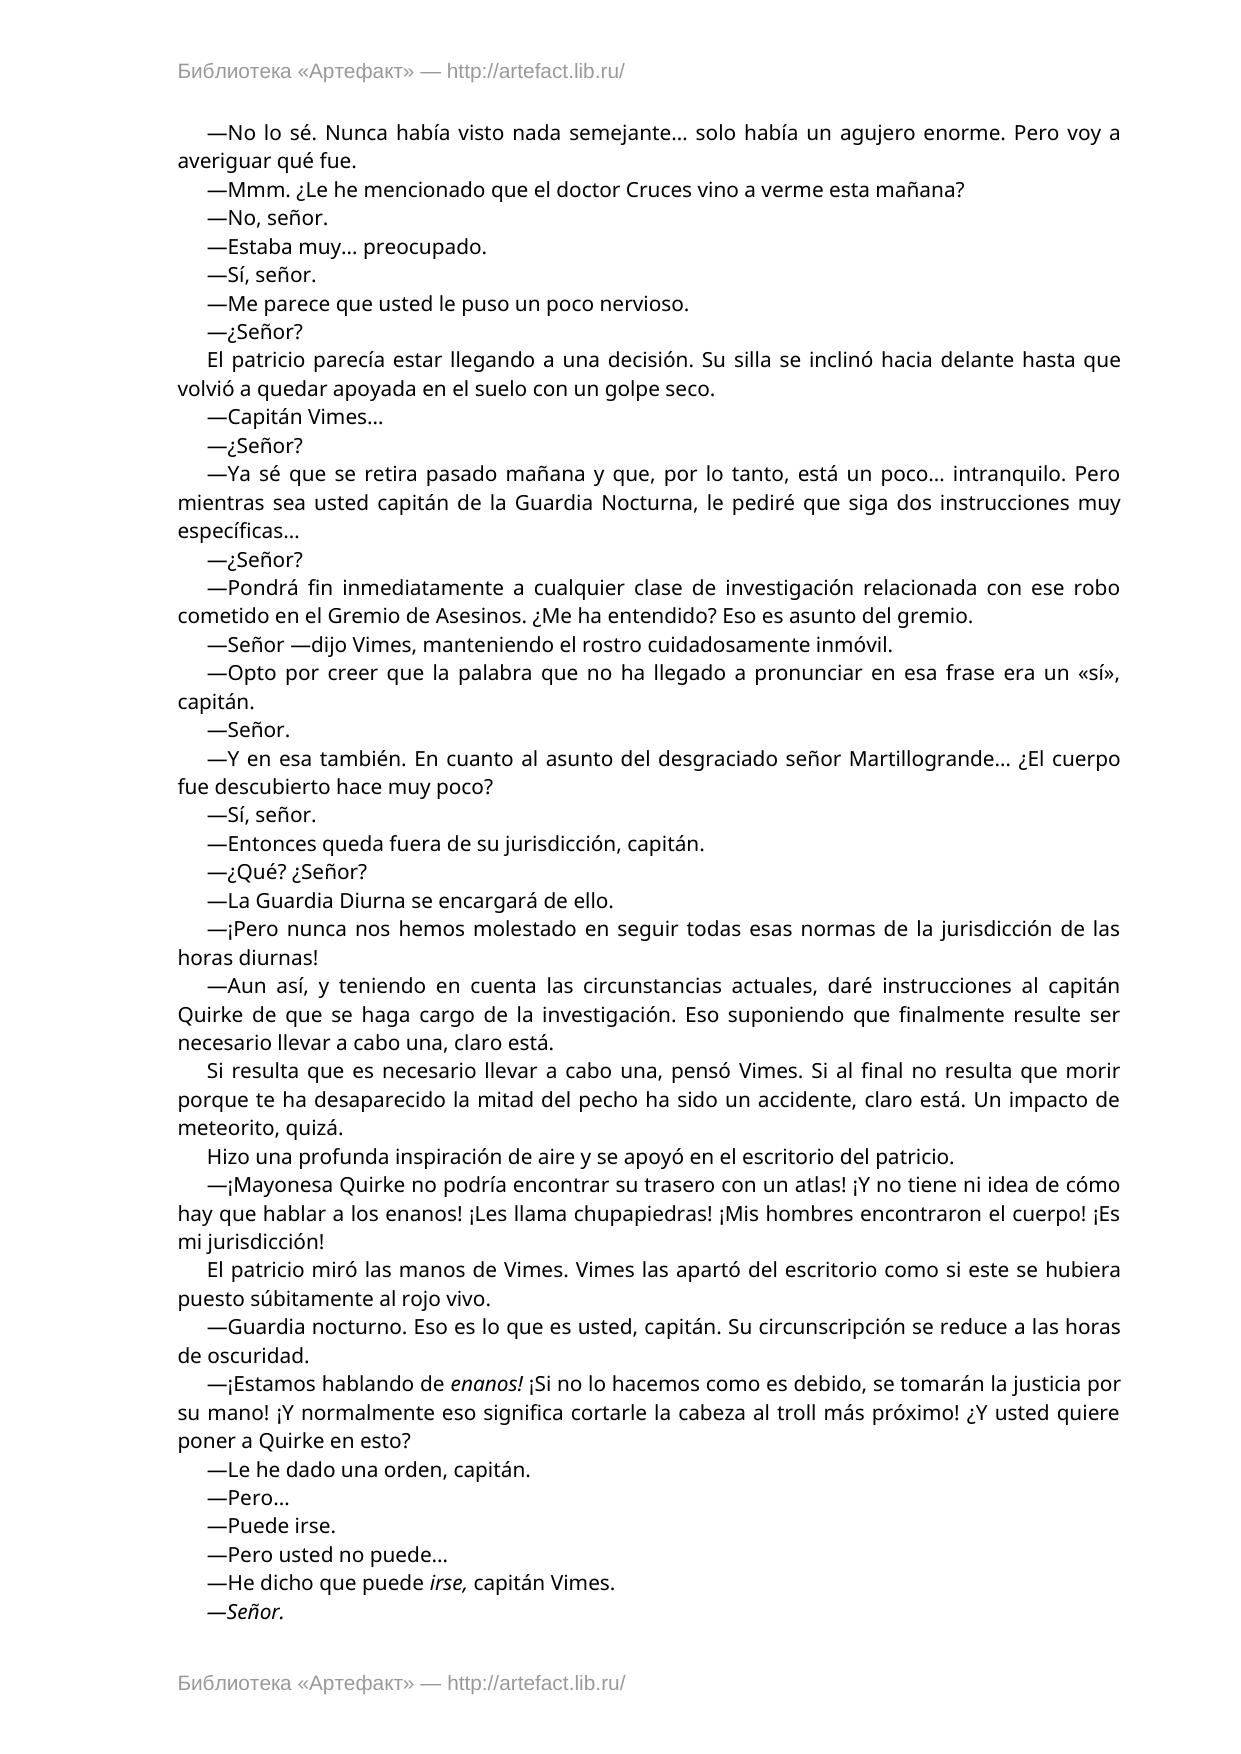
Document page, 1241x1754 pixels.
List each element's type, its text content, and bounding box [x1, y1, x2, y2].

text —Mmm. ¿Le he mencionado que el doctor Cruces vino a verme esta mañana? [177, 175, 1122, 203]
text —Me parece que usted le puso un poco nervioso. [177, 289, 1122, 317]
text —He dicho que puede irse, capitán Vimes. [177, 1568, 1122, 1597]
text —Señor —dijo Vimes, manteniendo el rostro cuidadosamente inmóvil. [177, 630, 1122, 658]
text —Sí, señor. [177, 801, 1122, 829]
text —Pondrá fin inmediatamente a cualquier clase de investigación relacionada con ese robo cometido en el Gremio de Asesinos. ¿Me ha entendido? Eso es asunto del gremio. [177, 573, 1122, 630]
text —Aun así, y teniendo en cuenta las circunstancias actuales, daré instrucciones al capitán Quirke de que se haga cargo de la investigación. Eso suponiendo que finalmente resulte ser necesario llevar a cabo una, claro está. [177, 971, 1122, 1057]
text —La Guardia Diurna se encargará de ello. [177, 886, 1122, 914]
text —¿Señor? [177, 545, 1122, 573]
text —¡Estamos hablando de enanos! ¡Si no lo hacemos como es debido, se tomarán la justicia por su mano! ¡Y normalmente eso significa cortarle la cabeza al troll más próximo! ¿Y usted quiere poner a Quirke en esto? [177, 1369, 1122, 1455]
text —Opto por creer que la palabra que no ha llegado a pronunciar en esa frase era un «sí», capitán. [177, 658, 1122, 715]
text —Le he dado una orden, capitán. [177, 1455, 1122, 1483]
text —¿Qué? ¿Señor? [177, 857, 1122, 886]
text Hizo una profunda inspiración de aire y se apoyó en el escritorio del patricio. [177, 1142, 1122, 1170]
text —Señor. [177, 1597, 1122, 1625]
text Si resulta que es necesario llevar a cabo una, pensó Vimes. Si al final no resulta que morir porque te ha desaparecido la mitad del pecho ha sido un accidente, claro está. Un impacto de meteorito, quizá. [177, 1057, 1122, 1142]
text —Capitán Vimes… [177, 402, 1122, 431]
text —Ya sé que se retira pasado mañana y que, por lo tanto, está un poco… intranquilo. Pero mientras sea usted capitán de la Guardia Nocturna, le pediré que siga dos instrucciones muy específicas… [177, 459, 1122, 545]
text —¡Pero nunca nos hemos molestado en seguir todas esas normas de la jurisdicción de las horas diurnas! [177, 914, 1122, 971]
text —Pero usted no puede… [177, 1540, 1122, 1568]
text —¡Mayonesa Quirke no podría encontrar su trasero con un atlas! ¡Y no tiene ni idea de cómo hay que hablar a los enanos! ¡Les llama chupapiedras! ¡Mis hombres encontraron el cuerpo! ¡Es mi jurisdicción! [177, 1170, 1122, 1256]
text El patricio parecía estar llegando a una decisión. Su silla se inclinó hacia delante hasta que volvió a quedar apoyada en el suelo con un golpe seco. [177, 346, 1122, 402]
text —Guardia nocturno. Eso es lo que es usted, capitán. Su circunscripción se reduce a las horas de oscuridad. [177, 1312, 1122, 1369]
text —Puede irse. [177, 1512, 1122, 1540]
text —¿Señor? [177, 317, 1122, 346]
text —Entonces queda fuera de su jurisdicción, capitán. [177, 829, 1122, 857]
text —Señor. [177, 715, 1122, 744]
text —¿Señor? [177, 431, 1122, 459]
text —Pero… [177, 1483, 1122, 1512]
text —No lo sé. Nunca había visto nada semejante… solo había un agujero enorme. Pero voy a averiguar qué fue. [177, 118, 1122, 175]
text —Y en esa también. En cuanto al asunto del desgraciado señor Martillogrande… ¿El cuerpo fue descubierto hace muy poco? [177, 744, 1122, 801]
text —No, señor. [177, 203, 1122, 232]
text —Sí, señor. [177, 260, 1122, 289]
text —Estaba muy… preocupado. [177, 232, 1122, 260]
text El patricio miró las manos de Vimes. Vimes las apartó del escritorio como si este se hubiera puesto súbitamente al rojo vivo. [177, 1256, 1122, 1312]
